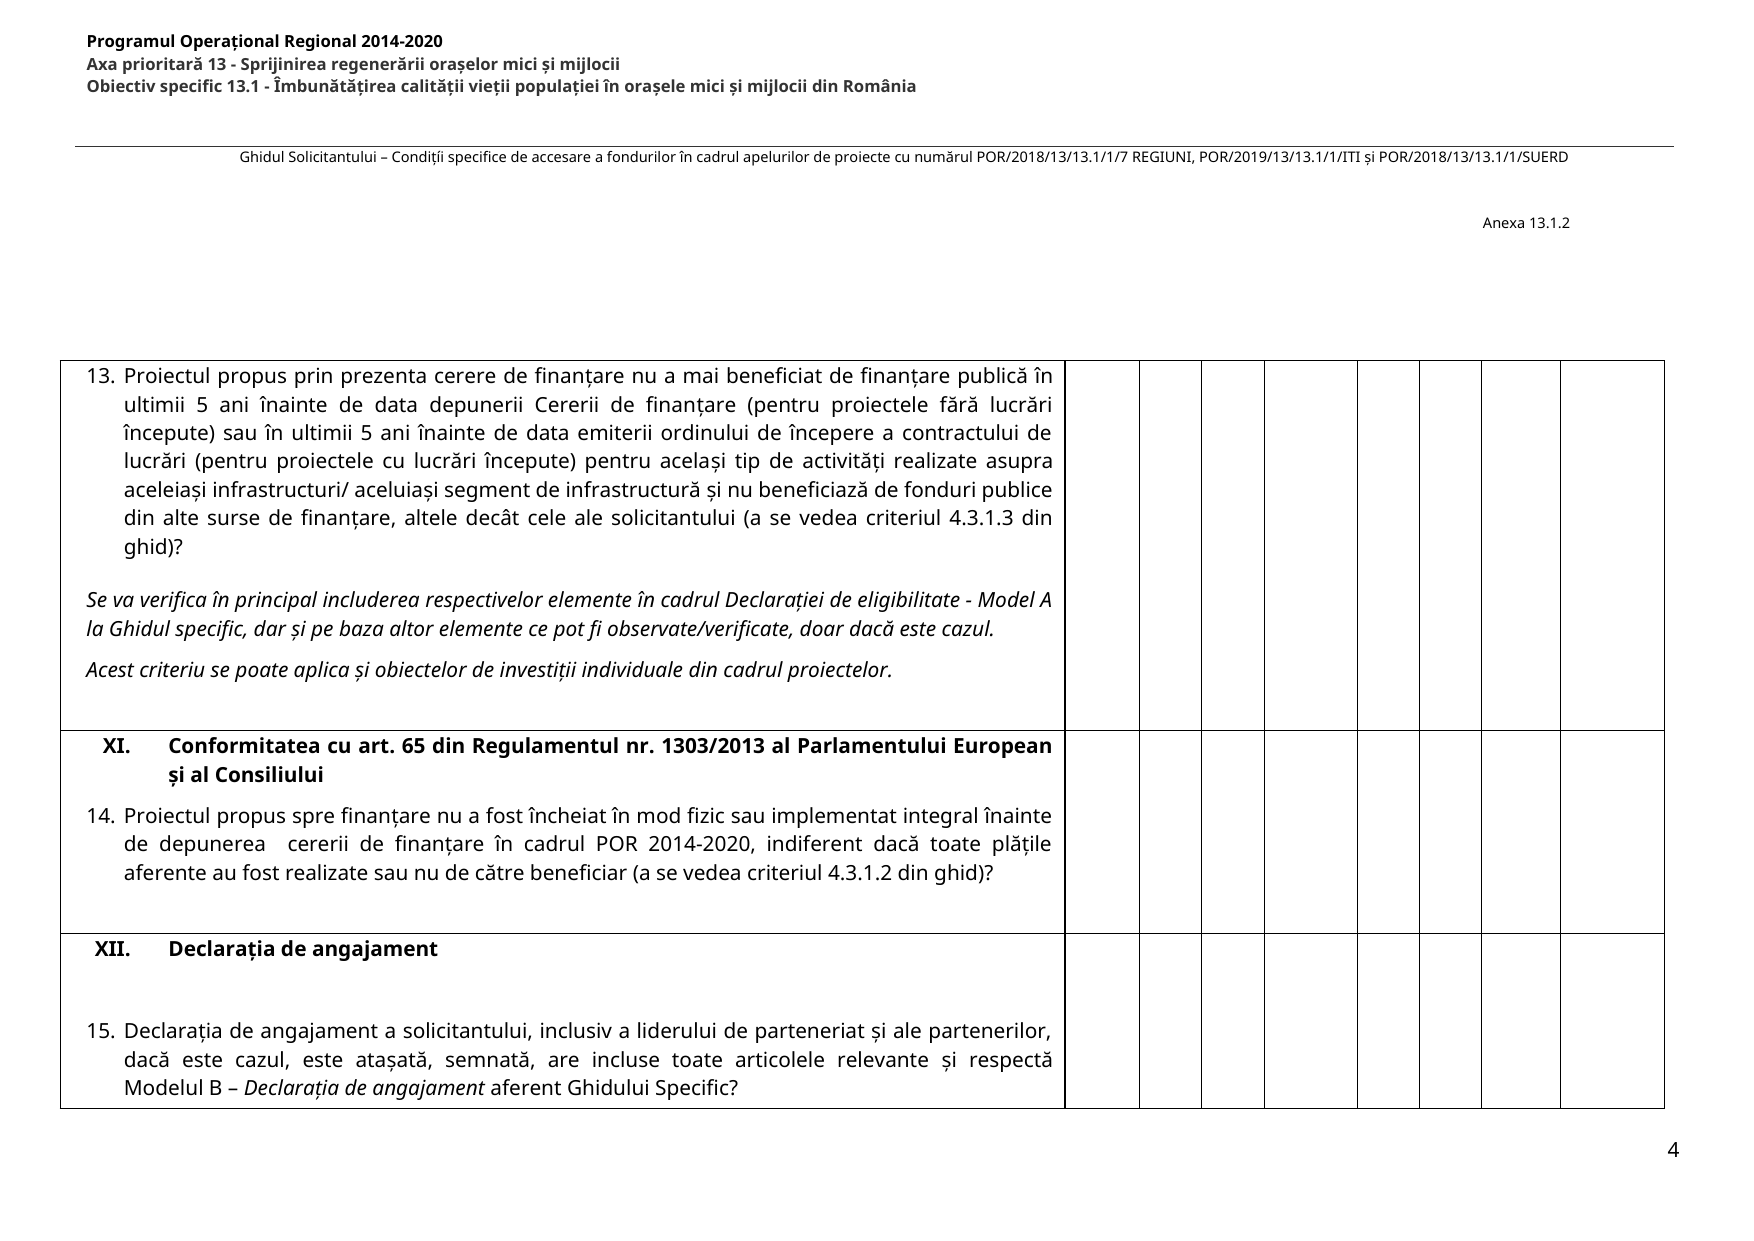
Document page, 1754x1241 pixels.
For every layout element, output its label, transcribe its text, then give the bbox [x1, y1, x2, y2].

table_cell [1358, 934, 1419, 1108]
table_cell [1420, 731, 1481, 933]
table_cell Conformitatea cu art. 65 din Regulamentul nr. 1303/2013 al Parlamentului European și al Consiliului Proiectul propus spre finanţare nu a fost încheiat în mod fizic sau implementat integral înainte de depunerea cererii de finanțare în cadrul POR 2014-2020, indiferent dacă toate plățile aferente au fost realizate sau nu de către beneficiar (a se vedea criteriul 4.3.1.2 din ghid)? [61, 731, 1064, 933]
table_cell [1140, 361, 1201, 730]
table_cell [1066, 934, 1139, 1108]
table_cell [1482, 361, 1560, 730]
table_cell [1482, 731, 1560, 933]
table_cell [1358, 731, 1419, 933]
table_cell [1561, 731, 1664, 933]
table_cell [1202, 731, 1264, 933]
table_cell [61, 934, 1064, 1108]
table_cell [1561, 361, 1664, 730]
table_cell [1202, 361, 1264, 730]
table_cell [1358, 361, 1419, 730]
table_cell [1066, 731, 1139, 933]
table_cell [1420, 934, 1481, 1108]
table_cell [1140, 934, 1201, 1108]
table_cell [1420, 361, 1481, 730]
table_cell [1265, 361, 1357, 730]
table_cell [1482, 934, 1560, 1108]
table_cell [1066, 361, 1139, 730]
table_cell [1265, 731, 1357, 933]
table_cell [1202, 934, 1264, 1108]
table_cell [1561, 934, 1664, 1108]
table_cell [1265, 934, 1357, 1108]
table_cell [61, 361, 1064, 730]
table_cell [1140, 731, 1201, 933]
